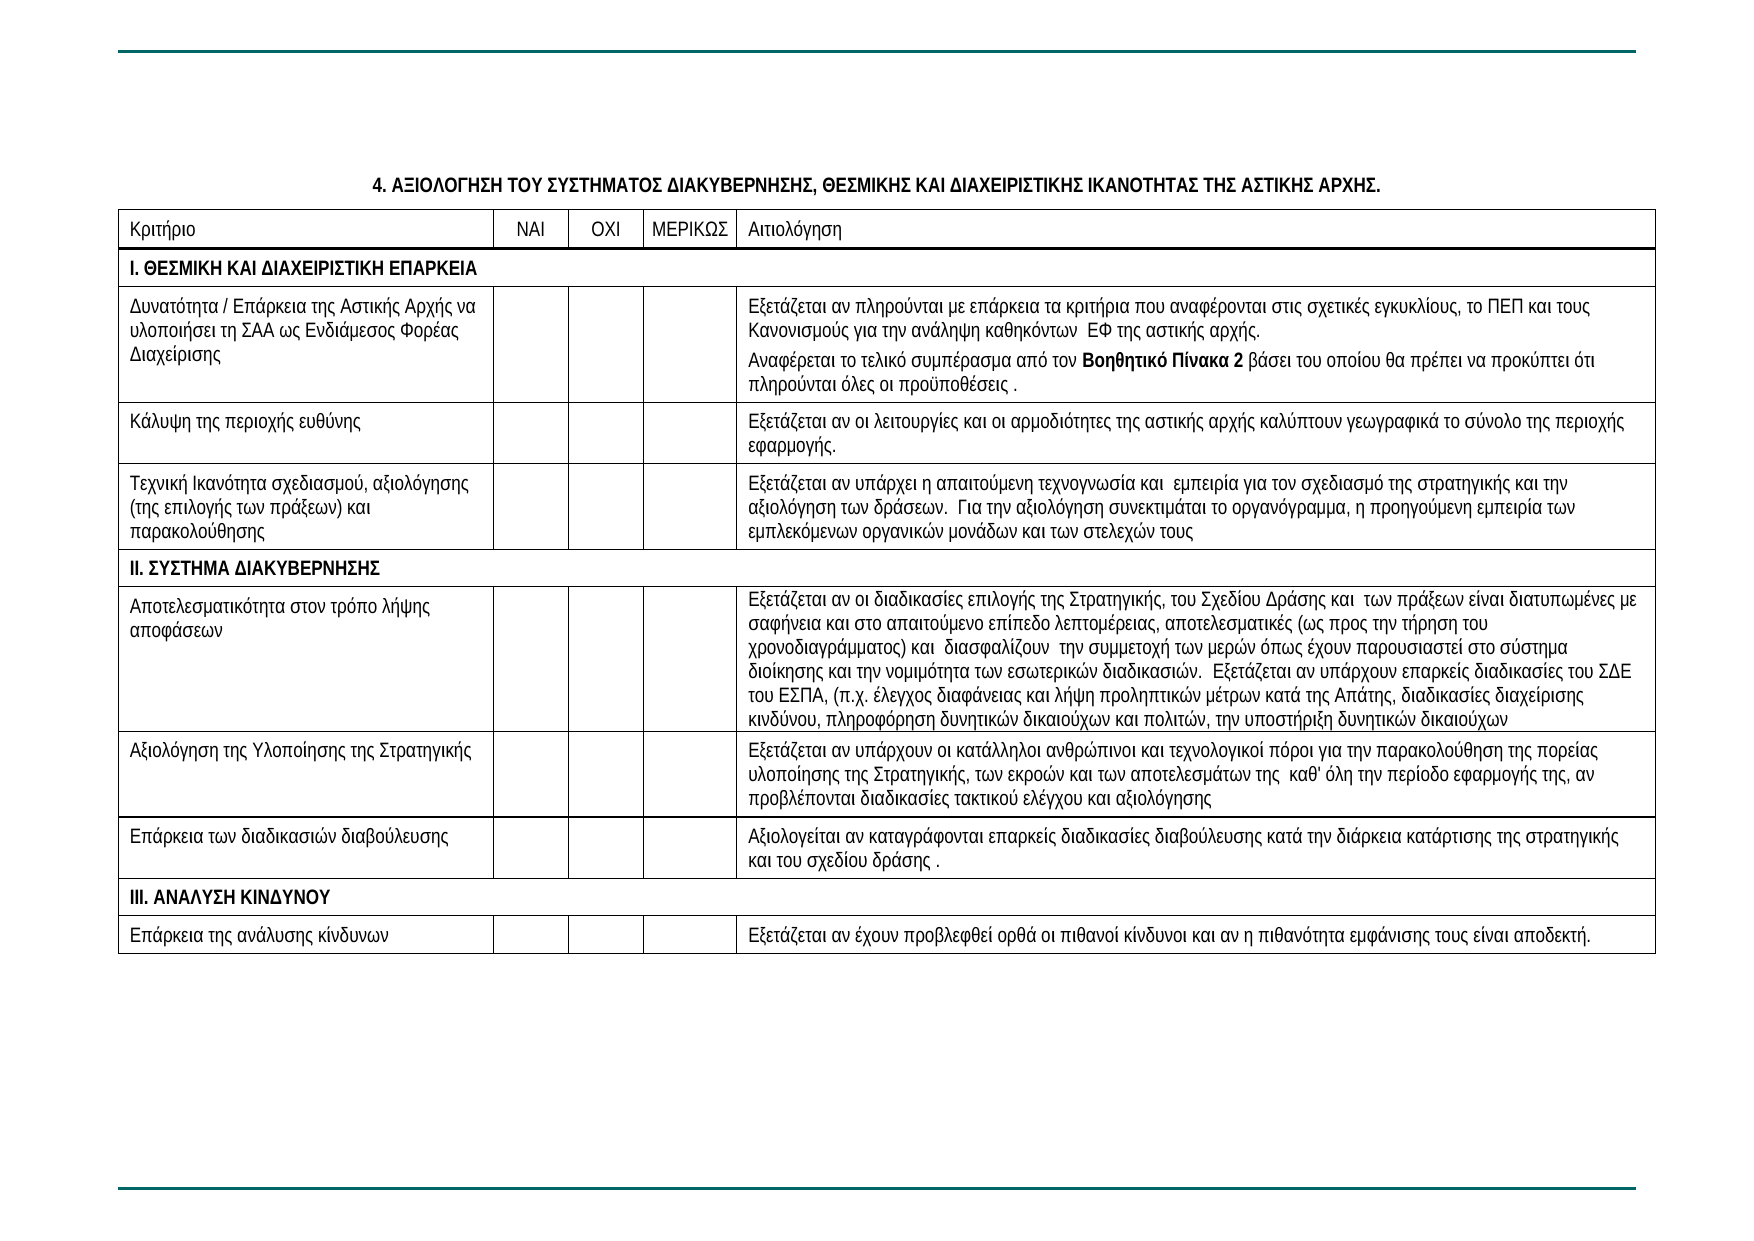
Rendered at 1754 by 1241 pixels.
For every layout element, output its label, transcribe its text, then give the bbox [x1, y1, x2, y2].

table_cell Εξετάζεται αν οι λειτουργίες και οι αρμοδιότητες της αστικής αρχής καλύπτουν γεωγραφικά το σύνολο της περιοχής εφαρμογής. [737, 403, 1655, 463]
table_cell [494, 287, 568, 402]
table_cell [644, 818, 736, 878]
table_cell [494, 732, 568, 816]
table_header ΟΧΙ [569, 210, 643, 247]
table_cell [569, 818, 643, 878]
table_cell [569, 287, 643, 402]
table_header Κριτήριο [119, 210, 493, 247]
table_cell [644, 287, 736, 402]
table_cell [644, 732, 736, 816]
table_cell Επάρκεια της ανάλυσης κίνδυνων [119, 916, 493, 953]
table_header ΜΕΡΙΚΩΣ [644, 210, 736, 247]
table_cell Επάρκεια των διαδικασιών διαβούλευσης [119, 818, 493, 878]
table_cell Αξιολογείται αν καταγράφονται επαρκείς διαδικασίες διαβούλευσης κατά την διάρκεια κατάρτισης της στρατηγικής και του σχεδίου δράσης . [737, 818, 1655, 878]
table_cell [569, 732, 643, 816]
table_cell Τεχνική Ικανότητα σχεδιασμού, αξιολόγησης (της επιλογής των πράξεων) και παρακολούθησης [119, 464, 493, 549]
table_cell Εξετάζεται αν υπάρχουν οι κατάλληλοι ανθρώπινοι και τεχνολογικοί πόροι για την παρακολούθηση της πορείας υλοποίησης της Στρατηγικής, των εκροών και των αποτελεσμάτων της καθ' όλη την περίοδο εφαρμογής της, αν προβλέπονται διαδικασίες τακτικού ελέγχου και αξιολόγησης [737, 732, 1655, 816]
text 4. Αξιολογηση ΤΟΥ ΣΥΣΤΗΜΑΤΟΣ ΔΙΑΚΥΒΕΡΝΗΣΗΣ, ΘΕΣΜΙΚΗΣ ΚΑΙ ΔΙΑΧΕΙΡΙΣΤΙΚΗΣ ΙΚΑΝΟΤΗΤΑΣ ΤΗΣ ΑΣΤΙΚΗΣ ΑΡΧΗΣ. [118, 173, 1636, 197]
table_cell Εξετάζεται αν οι διαδικασίες επιλογής της Στρατηγικής, του Σχεδίου Δράσης και των πράξεων είναι διατυπωμένες με σαφήνεια και στο απαιτούμενο επίπεδο λεπτομέρειας, αποτελεσματικές (ως προς την τήρηση του χρονοδιαγράμματος) και διασφαλίζουν την συμμετοχή των μερών όπως έχουν παρουσιαστεί στο σύστημα διοίκησης και την νομιμότητα των εσωτερικών διαδικασιών. Εξετάζεται αν υπάρχουν επαρκείς διαδικασίες του ΣΔΕ του ΕΣΠΑ, (π.χ. έλεγχος διαφάνειας και λήψη προληπτικών μέτρων κατά της Απάτης, διαδικασίες διαχείρισης κινδύνου, πληροφόρηση δυνητικών δικαιούχων και πολιτών, την υποστήριξη δυνητικών δικαιούχων [737, 587, 1655, 731]
table_cell [494, 464, 568, 549]
table_cell [644, 587, 736, 731]
table_cell [569, 587, 643, 731]
table_cell Ι. ΘΕΣΜΙΚΗ ΚΑΙ ΔΙΑΧΕΙΡΙΣΤΙΚΗ ΕΠΑΡΚΕΙΑ [119, 250, 1655, 286]
table_cell Εξετάζεται αν πληρούνται με επάρκεια τα κριτήρια που αναφέρονται στις σχετικές εγκυκλίους, το ΠΕΠ και τους Κανονισμούς για την ανάληψη καθηκόντων ΕΦ της αστικής αρχής. Αναφέρεται το τελικό συμπέρασμα από τον Βοηθητικό Πίνακα 2 βάσει του οποίου θα πρέπει να προκύπτει ότι πληρούνται όλες οι προϋποθέσεις . [737, 287, 1655, 402]
table_cell Αξιολόγηση της Υλοποίησης της Στρατηγικής [119, 732, 493, 816]
table_cell Εξετάζεται αν έχουν προβλεφθεί ορθά οι πιθανοί κίνδυνοι και αν η πιθανότητα εμφάνισης τους είναι αποδεκτή. [737, 916, 1655, 953]
table_header Αιτιολόγηση [737, 210, 1655, 247]
table_cell Εξετάζεται αν υπάρχει η απαιτούμενη τεχνογνωσία και εμπειρία για τον σχεδιασμό της στρατηγικής και την αξιολόγηση των δράσεων. Για την αξιολόγηση συνεκτιμάται το οργανόγραμμα, η προηγούμενη εμπειρία των εμπλεκόμενων οργανικών μονάδων και των στελεχών τους [737, 464, 1655, 549]
table_cell [569, 403, 643, 463]
table_cell ΙΙΙ. ΑΝΑΛΥΣΗ ΚΙΝΔΥΝΟΥ [119, 879, 1655, 915]
table_cell [494, 916, 568, 953]
table_cell Δυνατότητα / Επάρκεια της Αστικής Αρχής να υλοποιήσει τη ΣΑΑ ως Ενδιάμεσος Φορέας Διαχείρισης [119, 287, 493, 402]
table_cell [494, 818, 568, 878]
table_header ΝΑΙ [494, 210, 568, 247]
table_cell [494, 587, 568, 731]
table_cell [569, 916, 643, 953]
table_cell [494, 403, 568, 463]
table_cell [644, 916, 736, 953]
table_cell Αποτελεσματικότητα στον τρόπο λήψης αποφάσεων [119, 587, 493, 731]
table_cell Κάλυψη της περιοχής ευθύνης [119, 403, 493, 463]
table_cell [644, 464, 736, 549]
table_cell [644, 403, 736, 463]
table_cell [569, 464, 643, 549]
table_cell ΙΙ. ΣΥΣΤΗΜΑ ΔΙΑΚΥΒΕΡΝΗΣΗΣ [119, 550, 1655, 586]
